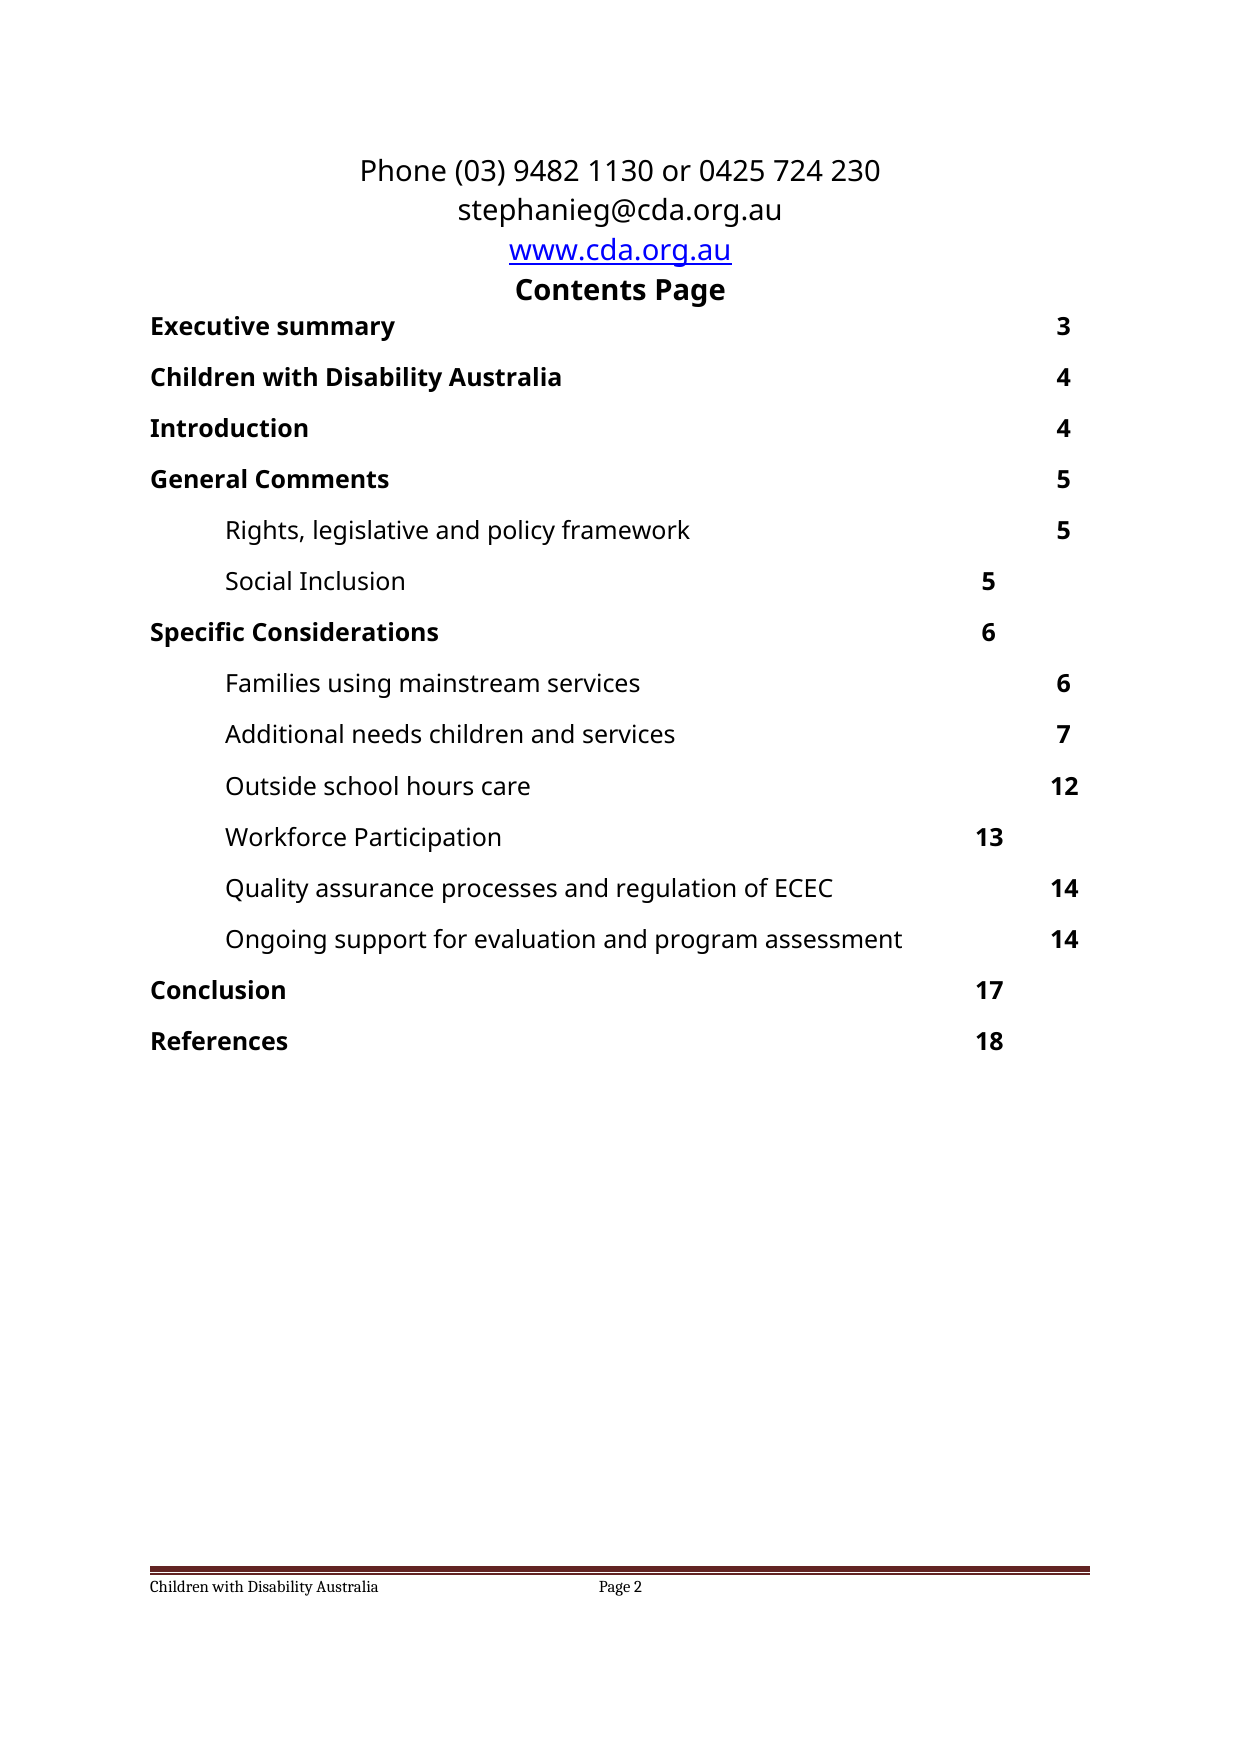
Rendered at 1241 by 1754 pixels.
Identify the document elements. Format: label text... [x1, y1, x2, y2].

text Families using mainstream services 6 [150, 666, 1090, 700]
text Additional needs children and services 7 [150, 717, 1090, 751]
text Conclusion 17 [150, 972, 1090, 1006]
text Introduction 4 [150, 411, 1090, 445]
text References 18 [150, 1023, 1090, 1057]
text Rights, legislative and policy framework 5 [150, 513, 1090, 547]
text Children with Disability Australia 4 [150, 360, 1090, 394]
text Ongoing support for evaluation and program assessment 14 [150, 921, 1090, 955]
text www.cda.org.au [150, 229, 1090, 269]
text Quality assurance processes and regulation of ECEC 14 [150, 870, 1090, 904]
text Contents Page [150, 269, 1090, 309]
text Specific Considerations 6 [150, 615, 1090, 649]
text stephanieg@cda.org.au [150, 190, 1090, 229]
text General Comments 5 [150, 462, 1090, 496]
text Workforce Participation 13 [150, 819, 1090, 853]
text Outside school hours care 12 [150, 768, 1090, 802]
text Executive summary 3 [150, 309, 1090, 343]
text Phone (03) 9482 1130 or 0425 724 230 [150, 150, 1090, 190]
text Social Inclusion 5 [150, 564, 1090, 598]
